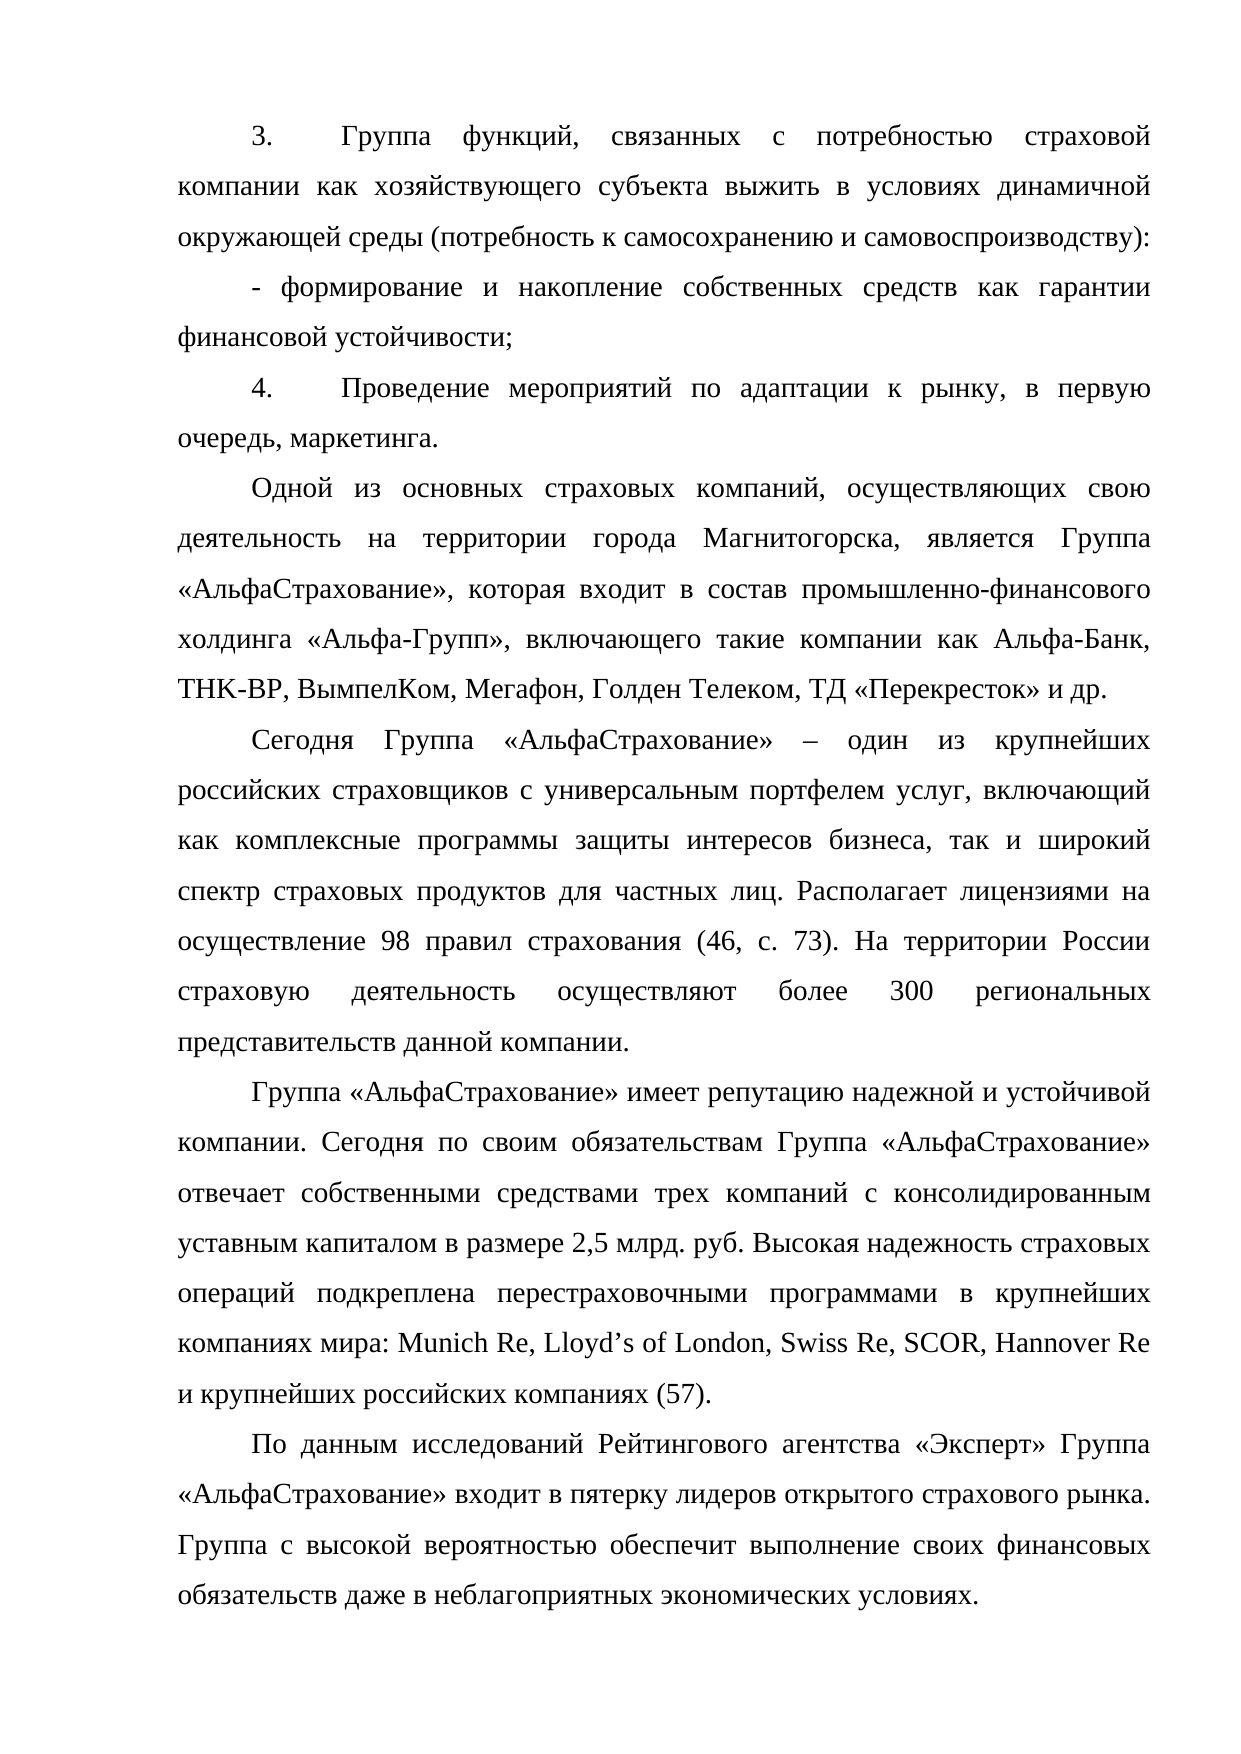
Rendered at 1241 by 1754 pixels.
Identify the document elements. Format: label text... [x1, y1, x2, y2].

text По данным исследований Рейтингового агентства «Эксперт» Группа «АльфаСтрахование» входит в пятерку лидеров открытого страхового рынка. Группа с высокой вероятностью обеспечит выполнение своих финансовых обязательств даже в неблагоприятных экономических условиях. [177, 1426, 1152, 1611]
text Сегодня Группа «АльфаСтрахование» – один из крупнейших российских страховщиков с универсальным портфелем услуг, включающий как комплексные программы защиты интересов бизнеса, так и широкий спектр страховых продуктов для частных лиц. Располагает лицензиями на осуществление 98 правил страхования (46, с. 73). На территории России страховую деятельность осуществляют более 300 региональных представительств данной компании. [177, 722, 1152, 1057]
text Одной из основных страховых компаний, осуществляющих свою деятельность на территории города Магнитогорска, является Группа «АльфаСтрахование», которая входит в состав промышленно-финансового холдинга «Альфа-Групп», включающего такие компании как Альфа-Банк, TНK-BP, ВымпелКом, Мегафон, Голден Телеком, ТД «Перекресток» и др. [177, 470, 1152, 705]
text Группа «АльфаСтрахование» имеет репутацию надежной и устойчивой компании. Сегодня по своим обязательствам Группа «АльфаСтрахование» отвечает собственными средствами трех компаний с консолидированным уставным капиталом в размере 2,5 млрд. руб. Высокая надежность страховых операций подкреплена перестраховочными программами в крупнейших компаниях мира: Munich Re, Lloyd’s of London, Swiss Re, SCOR, Hannover Re и крупнейших российских компаниях (57). [177, 1074, 1152, 1409]
text - формирование и накопление собственных средств как гарантии финансовой устойчивости; [177, 269, 1152, 353]
list Проведение мероприятий по адаптации к рынку, в первую очередь, маркетинга. [177, 370, 1152, 453]
list Группа функций, связанных с потребностью страховой компании как хозяйствующего субъекта выжить в условиях динамичной окружающей среды (потребность к самосохранению и самовоспроизводству): [177, 118, 1152, 252]
